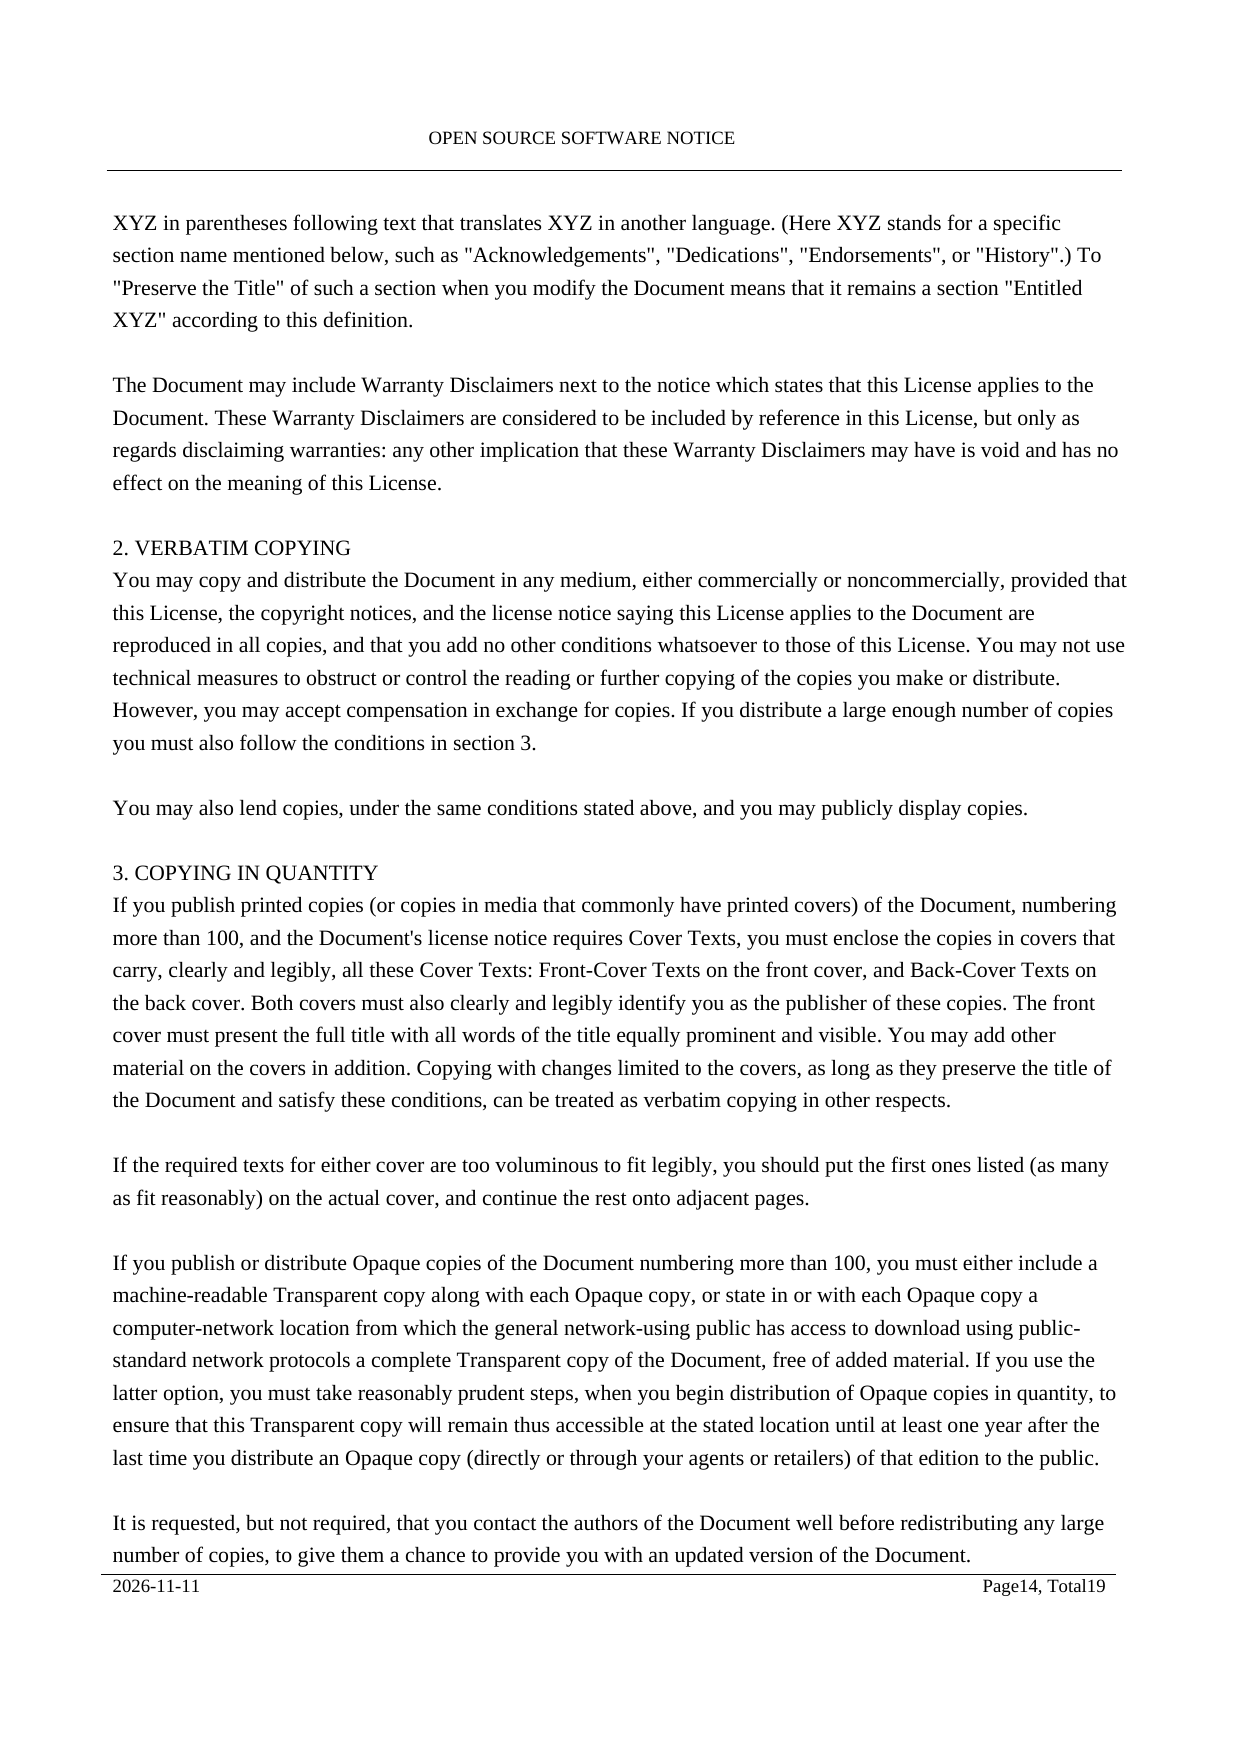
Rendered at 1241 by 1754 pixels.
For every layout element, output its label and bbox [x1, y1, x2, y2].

text [112, 206, 1128, 1571]
